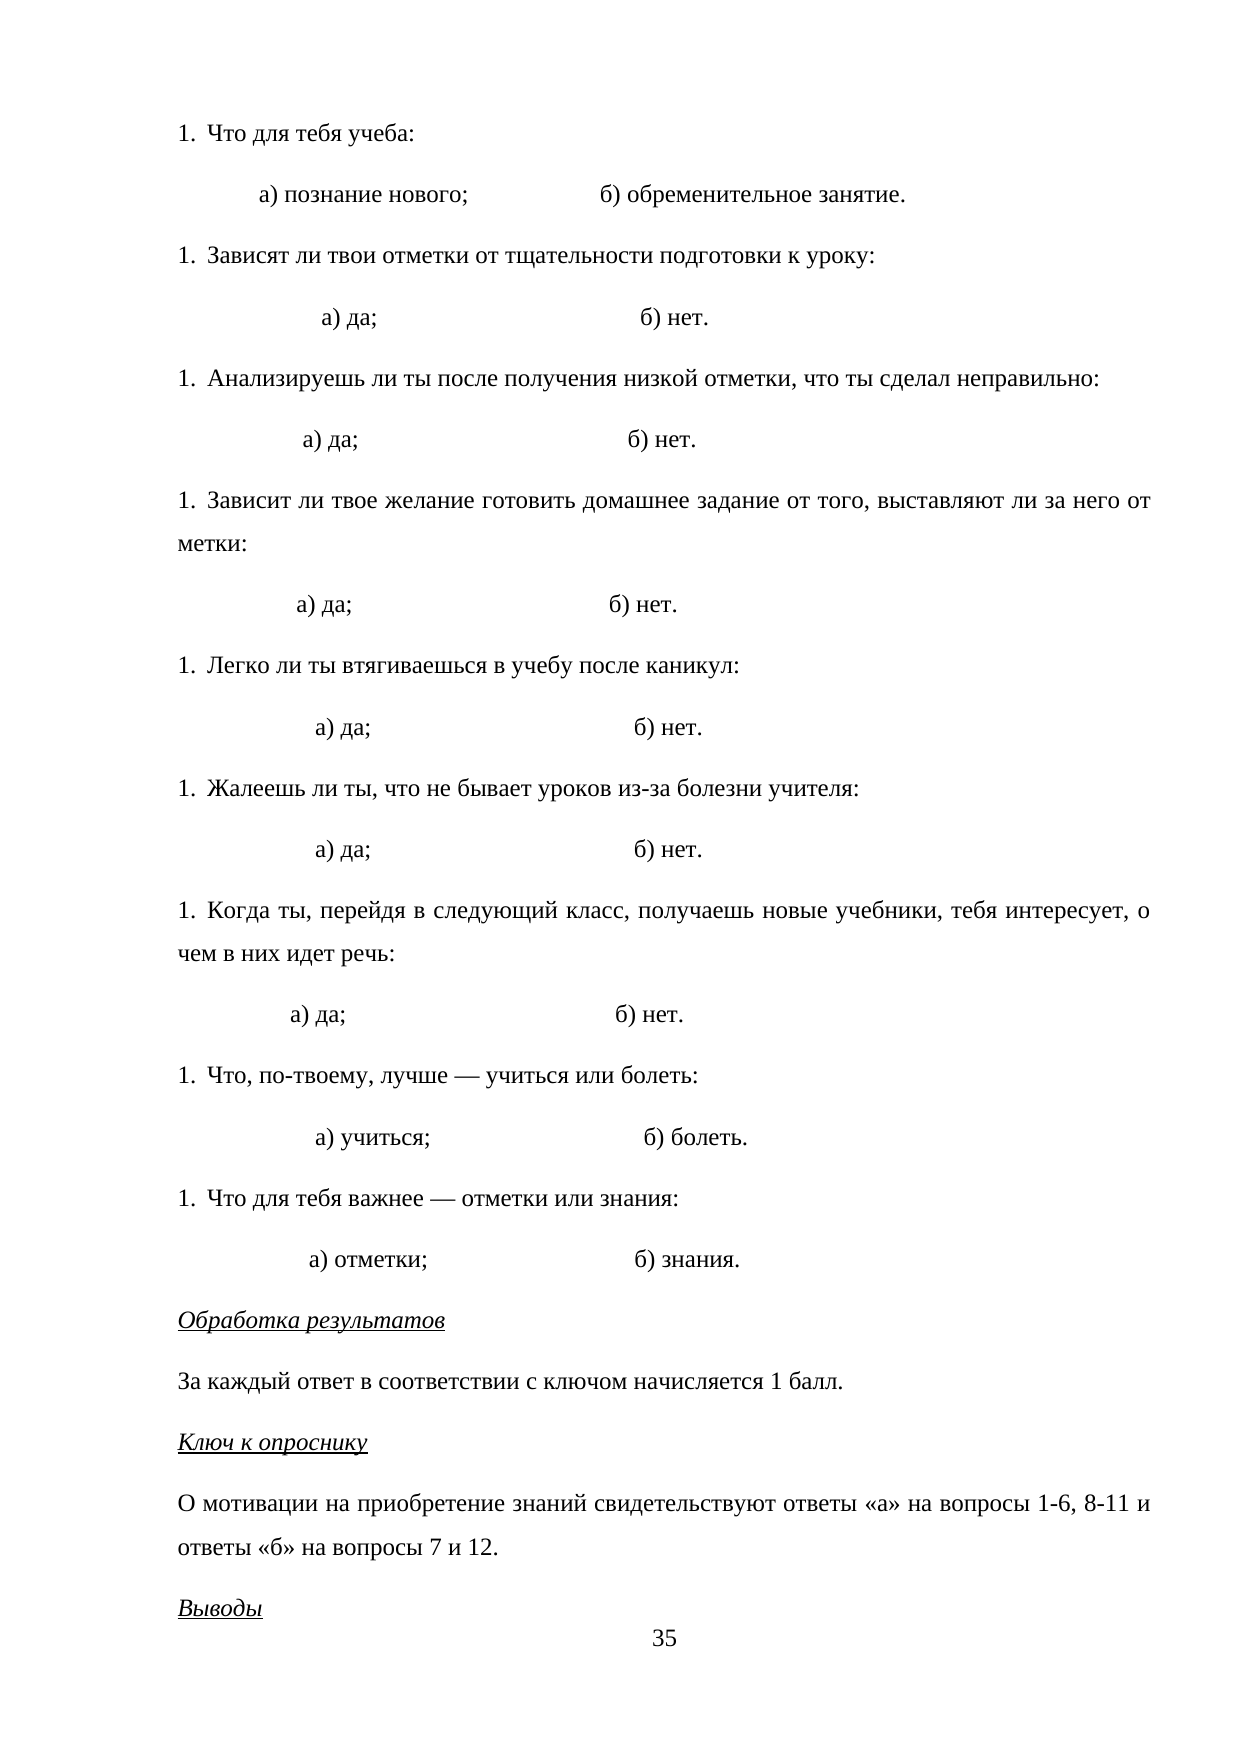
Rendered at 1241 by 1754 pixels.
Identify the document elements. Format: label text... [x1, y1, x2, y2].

text Ключ к опроснику [177, 1427, 1152, 1456]
list Что для тебя учеба: [177, 118, 1152, 147]
text а) учиться; б) болеть. [177, 1122, 1152, 1150]
text а) да; б) нет. [177, 999, 1152, 1028]
list Жалеешь ли ты, что не бывает уроков из-за болезни учителя: [177, 773, 1152, 801]
text а) да; б) нет. [177, 424, 1152, 453]
list Что, по-твоему, лучше — учиться или болеть: [177, 1060, 1152, 1089]
list Зависят ли твои отметки от тщательности подготовки к уроку: [177, 240, 1152, 269]
list Анализируешь ли ты после получения низкой отметки, что ты сделал неправильно: [177, 363, 1152, 391]
list Что для тебя важнее — отметки или знания: [177, 1183, 1152, 1211]
text а) отметки; б) знания. [177, 1244, 1152, 1273]
list Легко ли ты втягиваешься в учебу после каникул: [177, 650, 1152, 679]
text Обработка результатов [177, 1305, 1152, 1334]
text а) да; б) нет. [177, 302, 1152, 330]
text а) познание нового; б) обременительное занятие. [177, 179, 1152, 208]
text а) да; б) нет. [177, 712, 1152, 740]
list Зависит ли твое желание готовить домашнее задание от того, выставляют ли за него от метки: [177, 485, 1152, 557]
text а) да; б) нет. [177, 589, 1152, 618]
list Когда ты, перейдя в следующий класс, получаешь новые учебники, тебя интересует, о чем в них идет речь: [177, 895, 1152, 967]
text Выводы [177, 1593, 1152, 1621]
text О мотивации на приобретение знаний свидетельствуют ответы «а» на вопросы 1-6, 8-11 и ответы «б» на вопросы 7 и 12. [177, 1488, 1152, 1560]
text За каждый ответ в соответствии с ключом начисляется 1 балл. [177, 1366, 1152, 1395]
text а) да; б) нет. [177, 834, 1152, 863]
